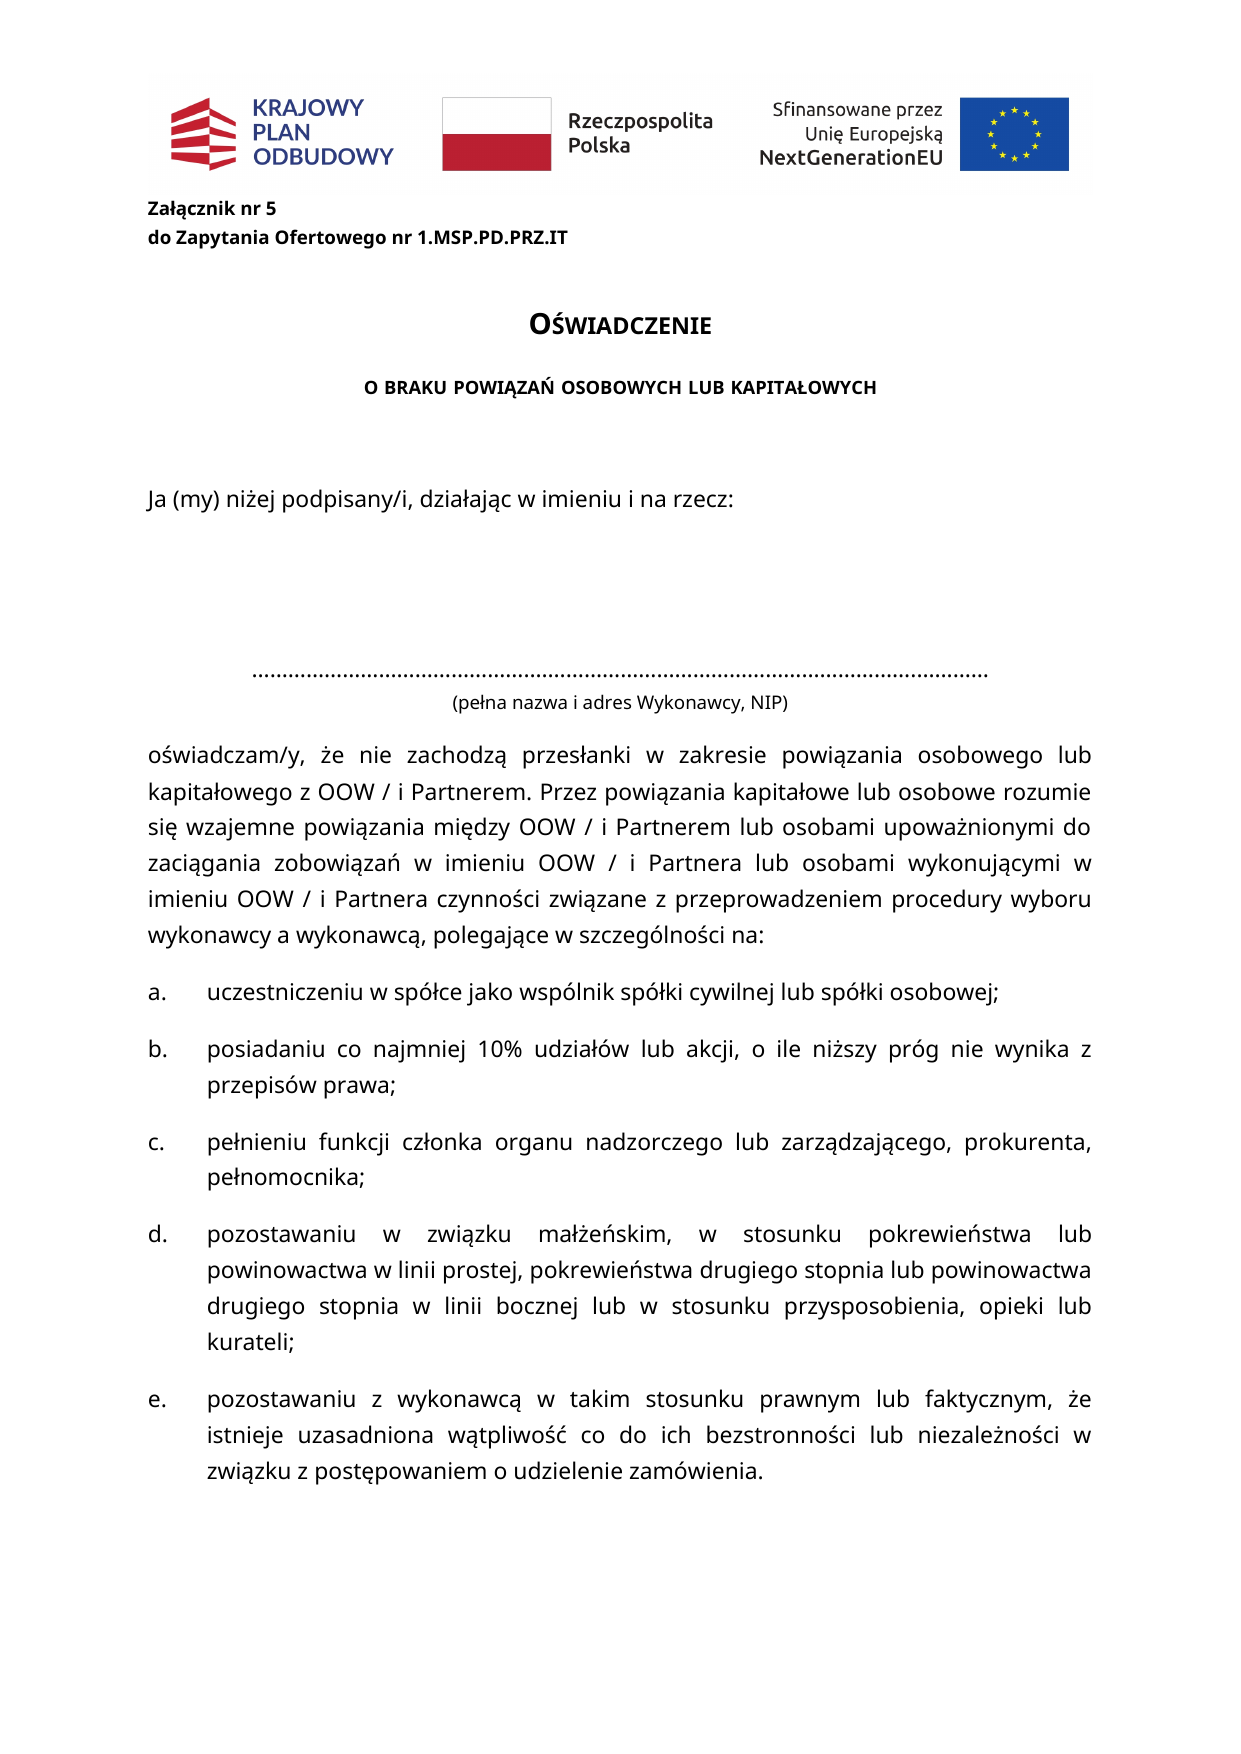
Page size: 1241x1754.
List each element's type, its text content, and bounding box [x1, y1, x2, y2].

list pozostawaniu z wykonawcą w takim stosunku prawnym lub faktycznym, że istnieje uzasadniona wątpliwość co do ich bezstronności lub niezależności w związku z postępowaniem o udzielenie zamówienia. [148, 1383, 1093, 1486]
text oświadczam/y, że nie zachodzą przesłanki w zakresie powiązania osobowego lub kapitałowego z OOW / i Partnerem. Przez powiązania kapitałowe lub osobowe rozumie się wzajemne powiązania między OOW / i Partnerem lub osobami upoważnionymi do zaciągania zobowiązań w imieniu OOW / i Partnera lub osobami wykonującymi w imieniu OOW / i Partnera czynności związane z przeprowadzeniem procedury wyboru wykonawcy a wykonawcą, polegające w szczególności na: [148, 739, 1093, 950]
text Ja (my) niżej podpisany/i, działając w imieniu i na rzecz: [148, 483, 1093, 514]
text do Zapytania Ofertowego nr 1.MSP.PD.PRZ.IT [148, 224, 1093, 249]
list pozostawaniu w związku małżeńskim, w stosunku pokrewieństwa lub powinowactwa w linii prostej, pokrewieństwa drugiego stopnia lub powinowactwa drugiego stopnia w linii bocznej lub w stosunku przysposobienia, opieki lub kurateli; [148, 1218, 1093, 1357]
picture [147, 73, 1093, 195]
list pełnieniu funkcji członka organu nadzorczego lub zarządzającego, prokurenta, pełnomocnika; [148, 1125, 1093, 1193]
text Oświadczenie [148, 303, 1093, 343]
text Załącznik nr 5 [148, 195, 1093, 220]
text o braku powiązań osobowych lub kapitałowych [148, 369, 1093, 401]
list posiadaniu co najmniej 10% udziałów lub akcji, o ile niższy próg nie wynika z przepisów prawa; [148, 1033, 1093, 1100]
text ………………………………………….…………………………………………………….………… [148, 653, 1093, 685]
list uczestniczeniu w spółce jako wspólnik spółki cywilnej lub spółki osobowej; [148, 976, 1093, 1007]
text (pełna nazwa i adres Wykonawcy, NIP) [148, 689, 1093, 715]
